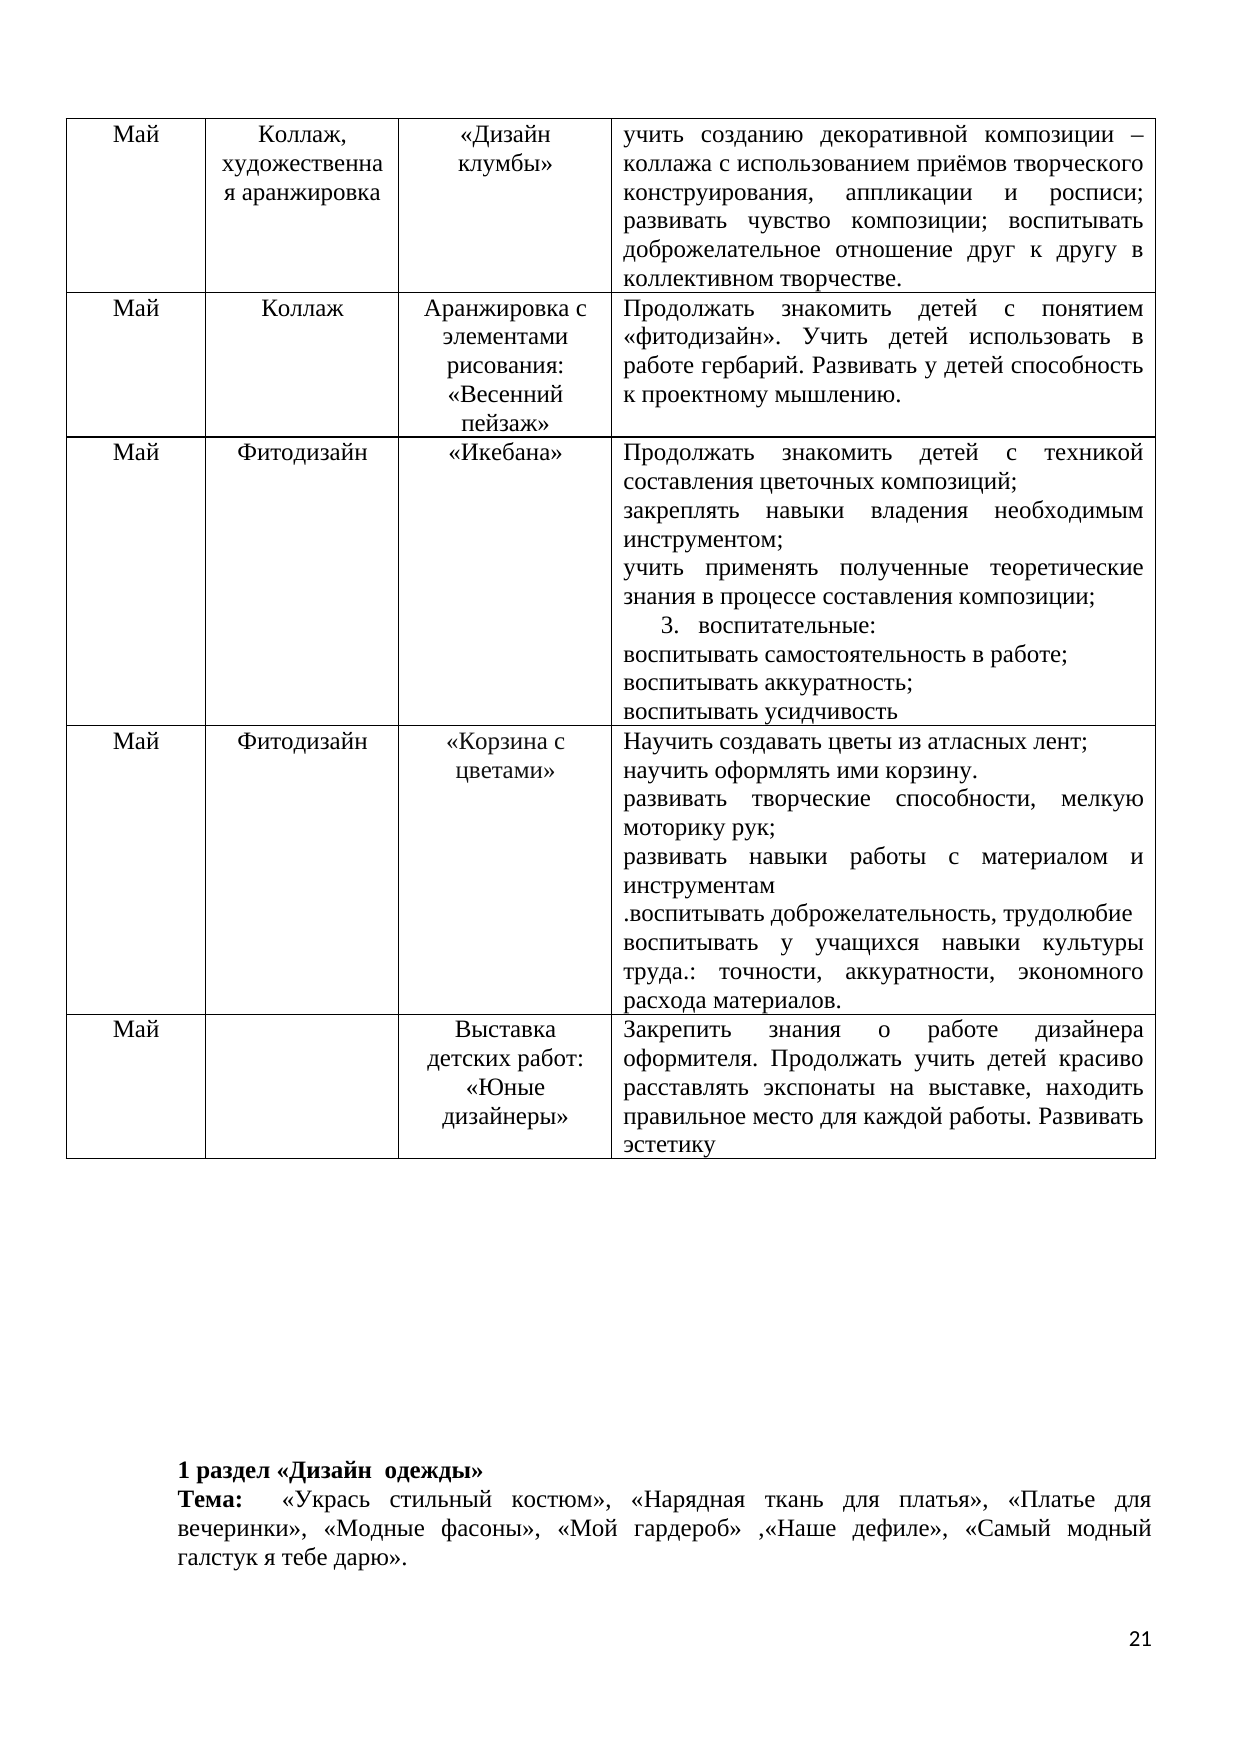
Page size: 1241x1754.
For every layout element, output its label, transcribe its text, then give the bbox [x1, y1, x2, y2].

table_cell Май [67, 293, 205, 436]
table_cell Коллаж, художественная аранжировка [206, 119, 398, 292]
text Тема: «Укрась стильный костюм», «Нарядная ткань для платья», «Платье для вечеринки», «Модные фасоны», «Мой гардероб» ,«Наше дефиле», «Самый модный галстук я тебе дарю». [177, 1484, 1152, 1570]
table_cell [206, 1015, 398, 1158]
table_cell Фитодизайн [206, 726, 398, 1013]
table_cell Май [67, 726, 205, 1013]
table_cell «Дизайн клумбы» [399, 119, 611, 292]
table_cell Научить создавать цветы из атласных лент; научить оформлять ими корзину. развивать творческие способности, мелкую моторику рук; развивать навыки работы с материалом и инструментам .воспитывать доброжелательность, трудолюбие воспитывать у учащихся навыки культуры труда.: точности, аккуратности, экономного расхода материалов. [612, 726, 1155, 1013]
table_cell Продолжать знакомить детей с техникой составления цветочных композиций; закреплять навыки владения необходимым инструментом; учить применять полученные теоретические знания в процессе составления композиции; воспитательные: воспитывать самостоятельность в работе; воспитывать аккуратность; воспитывать усидчивость [612, 438, 1155, 725]
table_cell Фитодизайн [206, 438, 398, 725]
table_cell «Корзина с цветами» [399, 726, 611, 1013]
table_cell Закрепить знания о работе дизайнера оформителя. Продолжать учить детей красиво расставлять экспонаты на выставке, находить правильное место для каждой работы. Развивать эстетику [612, 1015, 1155, 1158]
table_cell Продолжать знакомить детей с понятием «фитодизайн». Учить детей использовать в работе гербарий. Развивать у детей способность к проектному мышлению. [612, 293, 1155, 436]
text 1 раздел «Дизайн одежды» [177, 1455, 1152, 1484]
table_cell Май [67, 1015, 205, 1158]
table_cell Май [67, 119, 205, 292]
table_cell Коллаж [206, 293, 398, 436]
table_cell учить созданию декоративной композиции – коллажа с использованием приёмов творческого конструирования, аппликации и росписи; развивать чувство композиции; воспитывать доброжелательное отношение друг к другу в коллективном творчестве. [612, 119, 1155, 292]
table_cell «Икебана» [399, 438, 611, 725]
table_cell Аранжировка с элементами рисования: «Весенний пейзаж» [399, 293, 611, 436]
table_cell Выставка детских работ: «Юные дизайнеры» [399, 1015, 611, 1158]
table_cell Май [67, 438, 205, 725]
